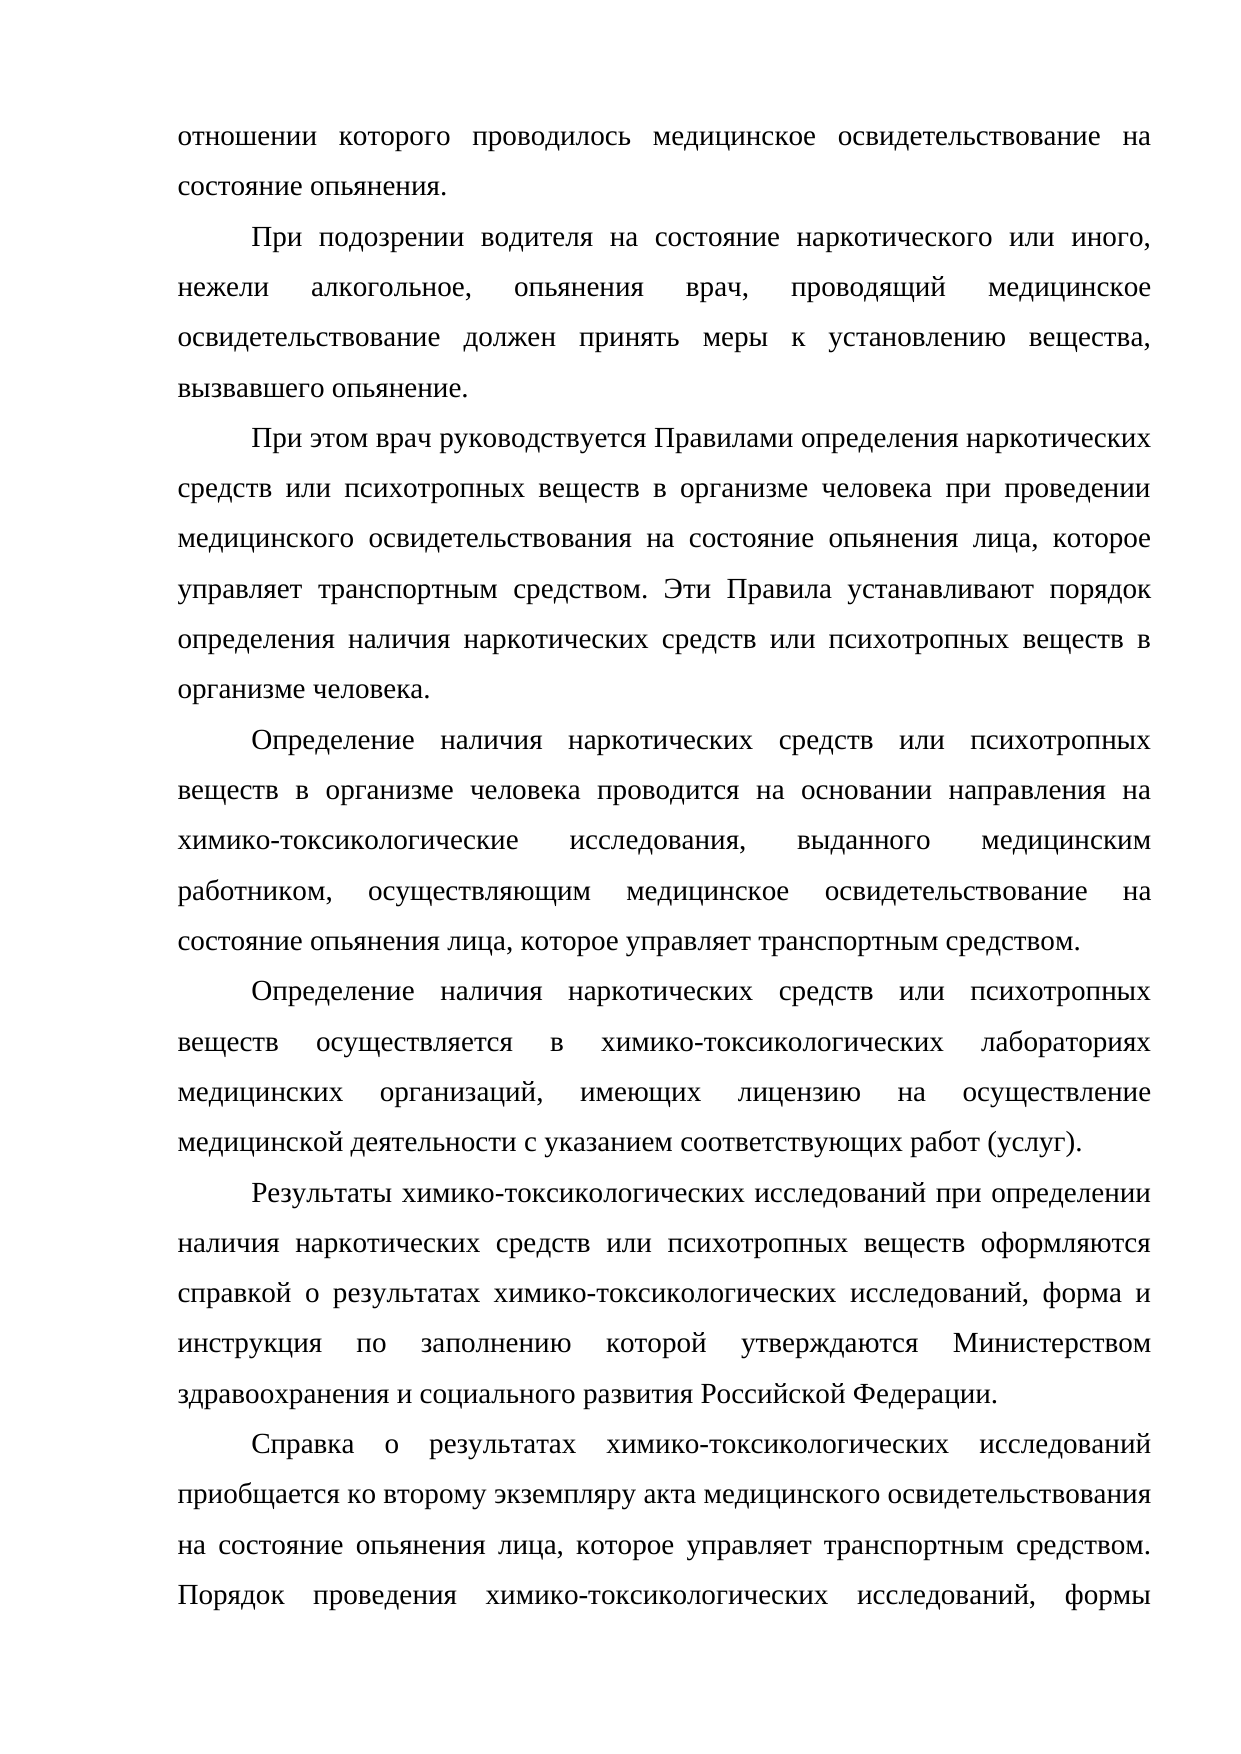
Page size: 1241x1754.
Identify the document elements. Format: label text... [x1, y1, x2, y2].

text Результаты химико-токсикологических исследований при определении наличия наркотических средств или психотропных веществ оформляются справкой о результатах химико-токсикологических исследований, форма и инструкция по заполнению которой утверждаются Министерством здравоохранения и социального развития Российской Федерации. [177, 1175, 1152, 1409]
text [177, 118, 1152, 202]
text При этом врач руководствуется Правилами определения наркотических средств или психотропных веществ в организме человека при проведении медицинского освидетельствования на состояние опьянения лица, которое управляет транспортным средством. Эти Правила устанавливают порядок определения наличия наркотических средств или психотропных веществ в организме человека. [177, 420, 1152, 705]
text Определение наличия наркотических средств или психотропных веществ в организме человека проводится на основании направления на химико-токсикологические исследования, выданного медицинским работником, осуществляющим медицинское освидетельствование на состояние опьянения лица, которое управляет транспортным средством. [177, 722, 1152, 957]
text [177, 1426, 1152, 1611]
text При подозрении водителя на состояние наркотического или иного, нежели алкогольное, опьянения врач, проводящий медицинское освидетельствование должен принять меры к установлению вещества, вызвавшего опьянение. [177, 219, 1152, 403]
text Определение наличия наркотических средств или психотропных веществ осуществляется в химико-токсикологических лабораториях медицинских организаций, имеющих лицензию на осуществление медицинской деятельности с указанием соответствующих работ (услуг). [177, 973, 1152, 1158]
